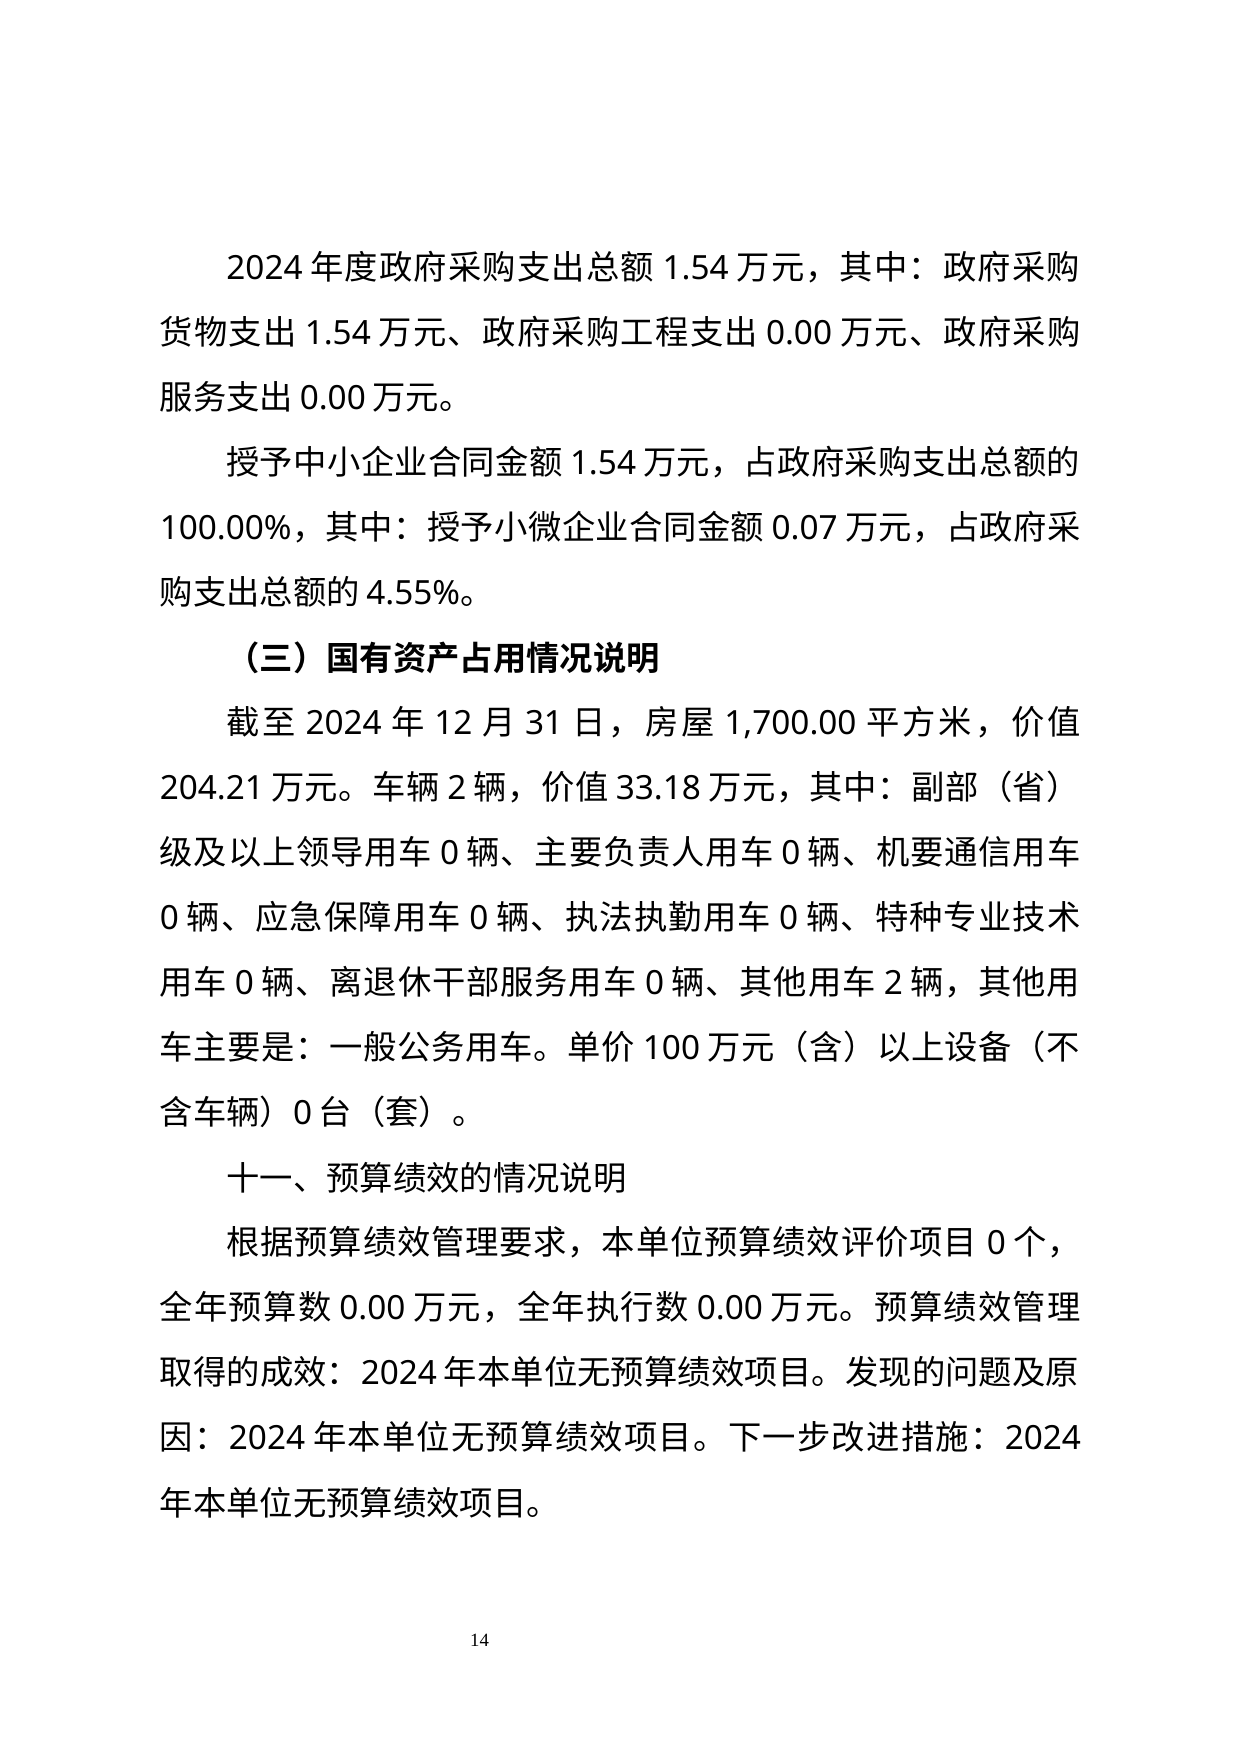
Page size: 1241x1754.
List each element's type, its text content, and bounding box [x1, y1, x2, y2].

text 十一、预算绩效的情况说明 [159, 1143, 1081, 1208]
text 截至2024年12月31日，房屋1,700.00平方米，价值204.21万元。车辆2辆，价值33.18万元，其中：副部（省）级及以上领导用车0辆、主要负责人用车0辆、机要通信用车0辆、应急保障用车0辆、执法执勤用车0辆、特种专业技术用车0辆、离退休干部服务用车0辆、其他用车2辆，其他用车主要是：一般公务用车。单价100万元（含）以上设备（不含车辆）0台（套）。 [159, 688, 1081, 1143]
text 授予中小企业合同金额1.54万元，占政府采购支出总额的100.00%，其中：授予小微企业合同金额0.07万元，占政府采购支出总额的4.55%。 [159, 428, 1081, 623]
text 2024年度政府采购支出总额1.54万元，其中：政府采购货物支出1.54万元、政府采购工程支出0.00万元、政府采购服务支出0.00万元。 [159, 233, 1081, 428]
text （三）国有资产占用情况说明 [159, 623, 1081, 688]
text 根据预算绩效管理要求，本单位预算绩效评价项目0个，全年预算数0.00万元，全年执行数0.00万元。预算绩效管理取得的成效：2024年本单位无预算绩效项目。发现的问题及原因：2024年本单位无预算绩效项目。下一步改进措施：2024年本单位无预算绩效项目。 [159, 1208, 1081, 1533]
